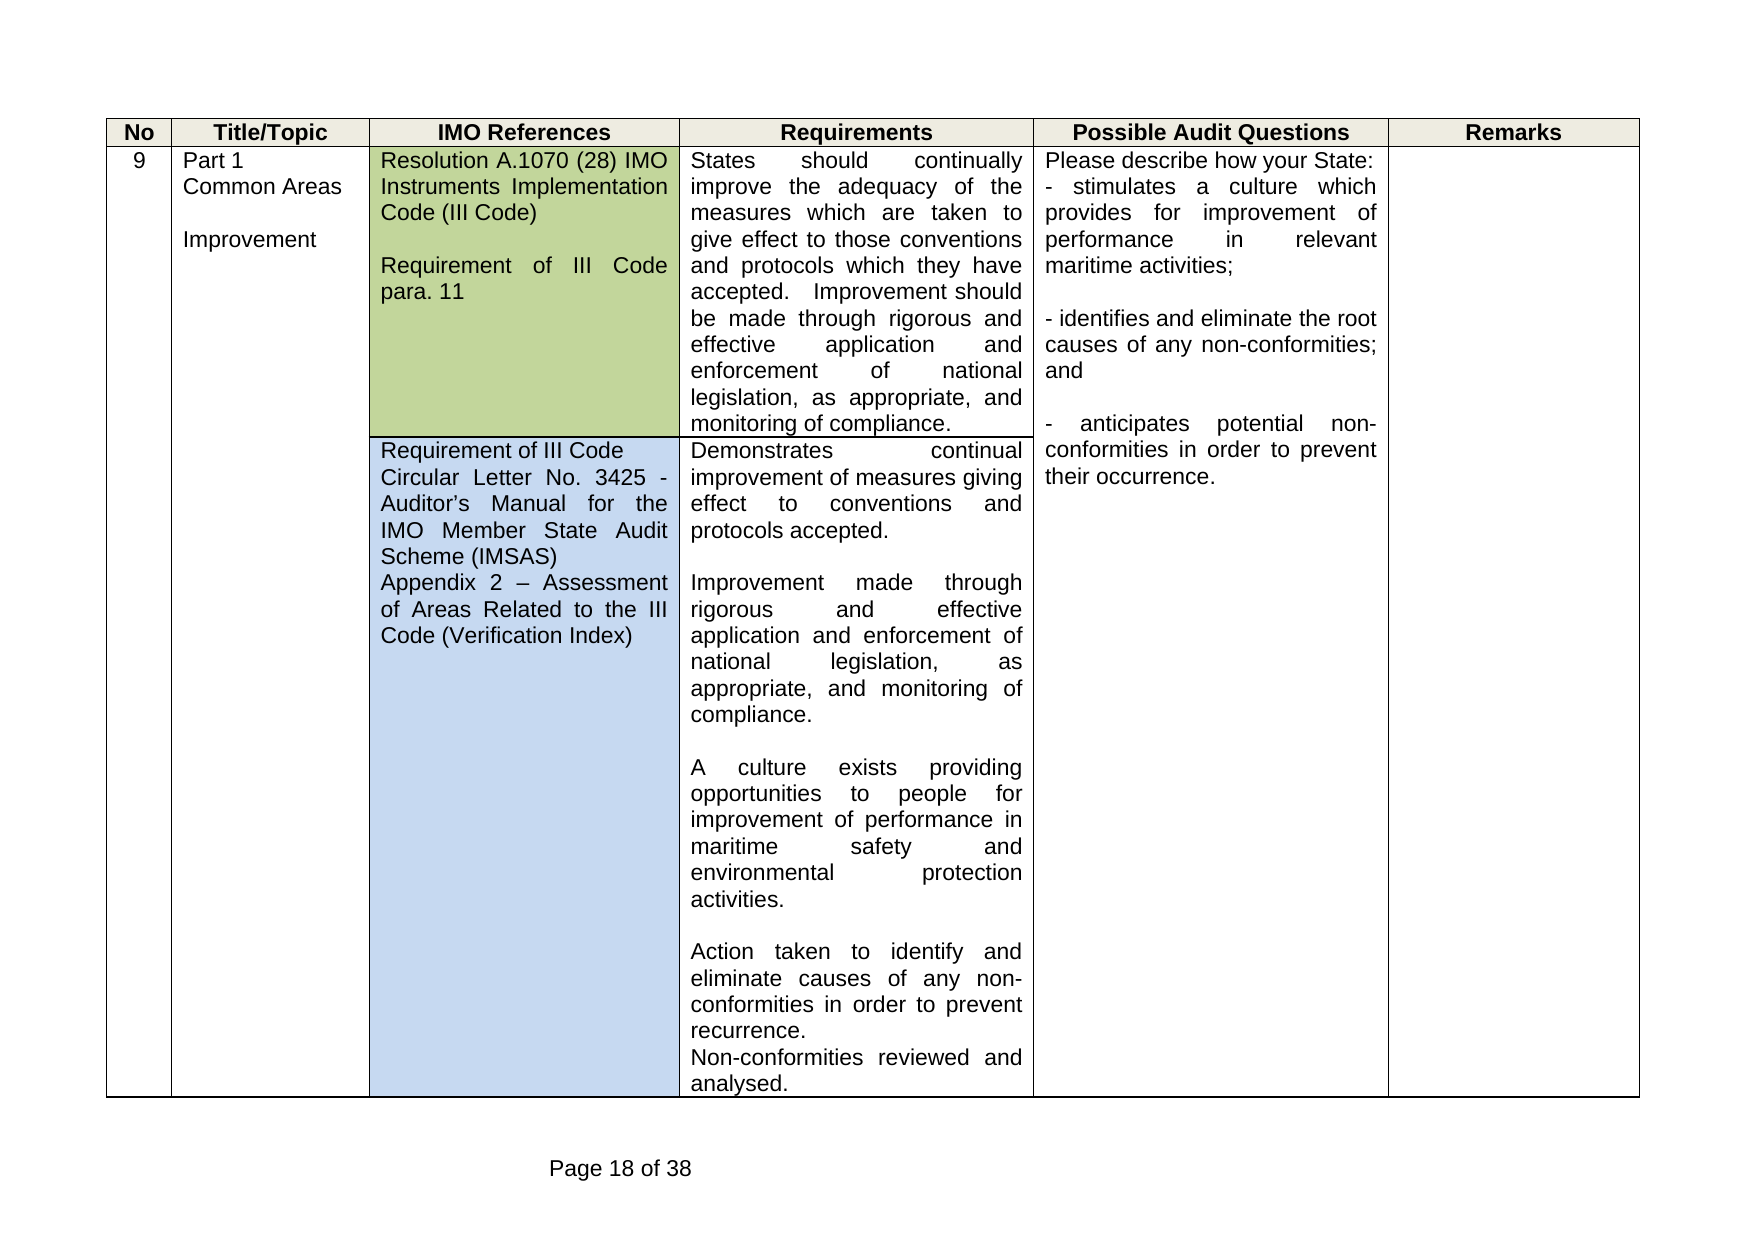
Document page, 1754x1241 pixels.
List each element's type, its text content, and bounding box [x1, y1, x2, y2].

table_cell [1389, 147, 1639, 1096]
table_cell Please describe how your State: - stimulates a culture which provides for improvement of performance in relevant maritime activities; - identifies and eliminate the root causes of any non-conformities; and - anticipates potential non-conformities in order to prevent their occurrence. [1034, 147, 1388, 1096]
table_header Title/Topic [172, 119, 369, 146]
table_header IMO References [370, 119, 679, 146]
table_header Remarks [1389, 119, 1639, 146]
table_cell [680, 438, 1033, 1096]
table_cell 9 [107, 147, 171, 1096]
table_header Possible Audit Questions [1034, 119, 1388, 146]
table_header No [107, 119, 171, 146]
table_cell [370, 438, 679, 1096]
table_cell Resolution A.1070 (28) IMO Instruments Implementation Code (III Code) Requirement of III Code para. 11 [370, 147, 679, 436]
table_cell States should continually improve the adequacy of the measures which are taken to give effect to those conventions and protocols which they have accepted. Improvement should be made through rigorous and effective application and enforcement of national legislation, as appropriate, and monitoring of compliance. [680, 147, 1033, 436]
table_header Requirements [680, 119, 1033, 146]
table_cell Part 1 Common Areas Improvement [172, 147, 369, 1096]
